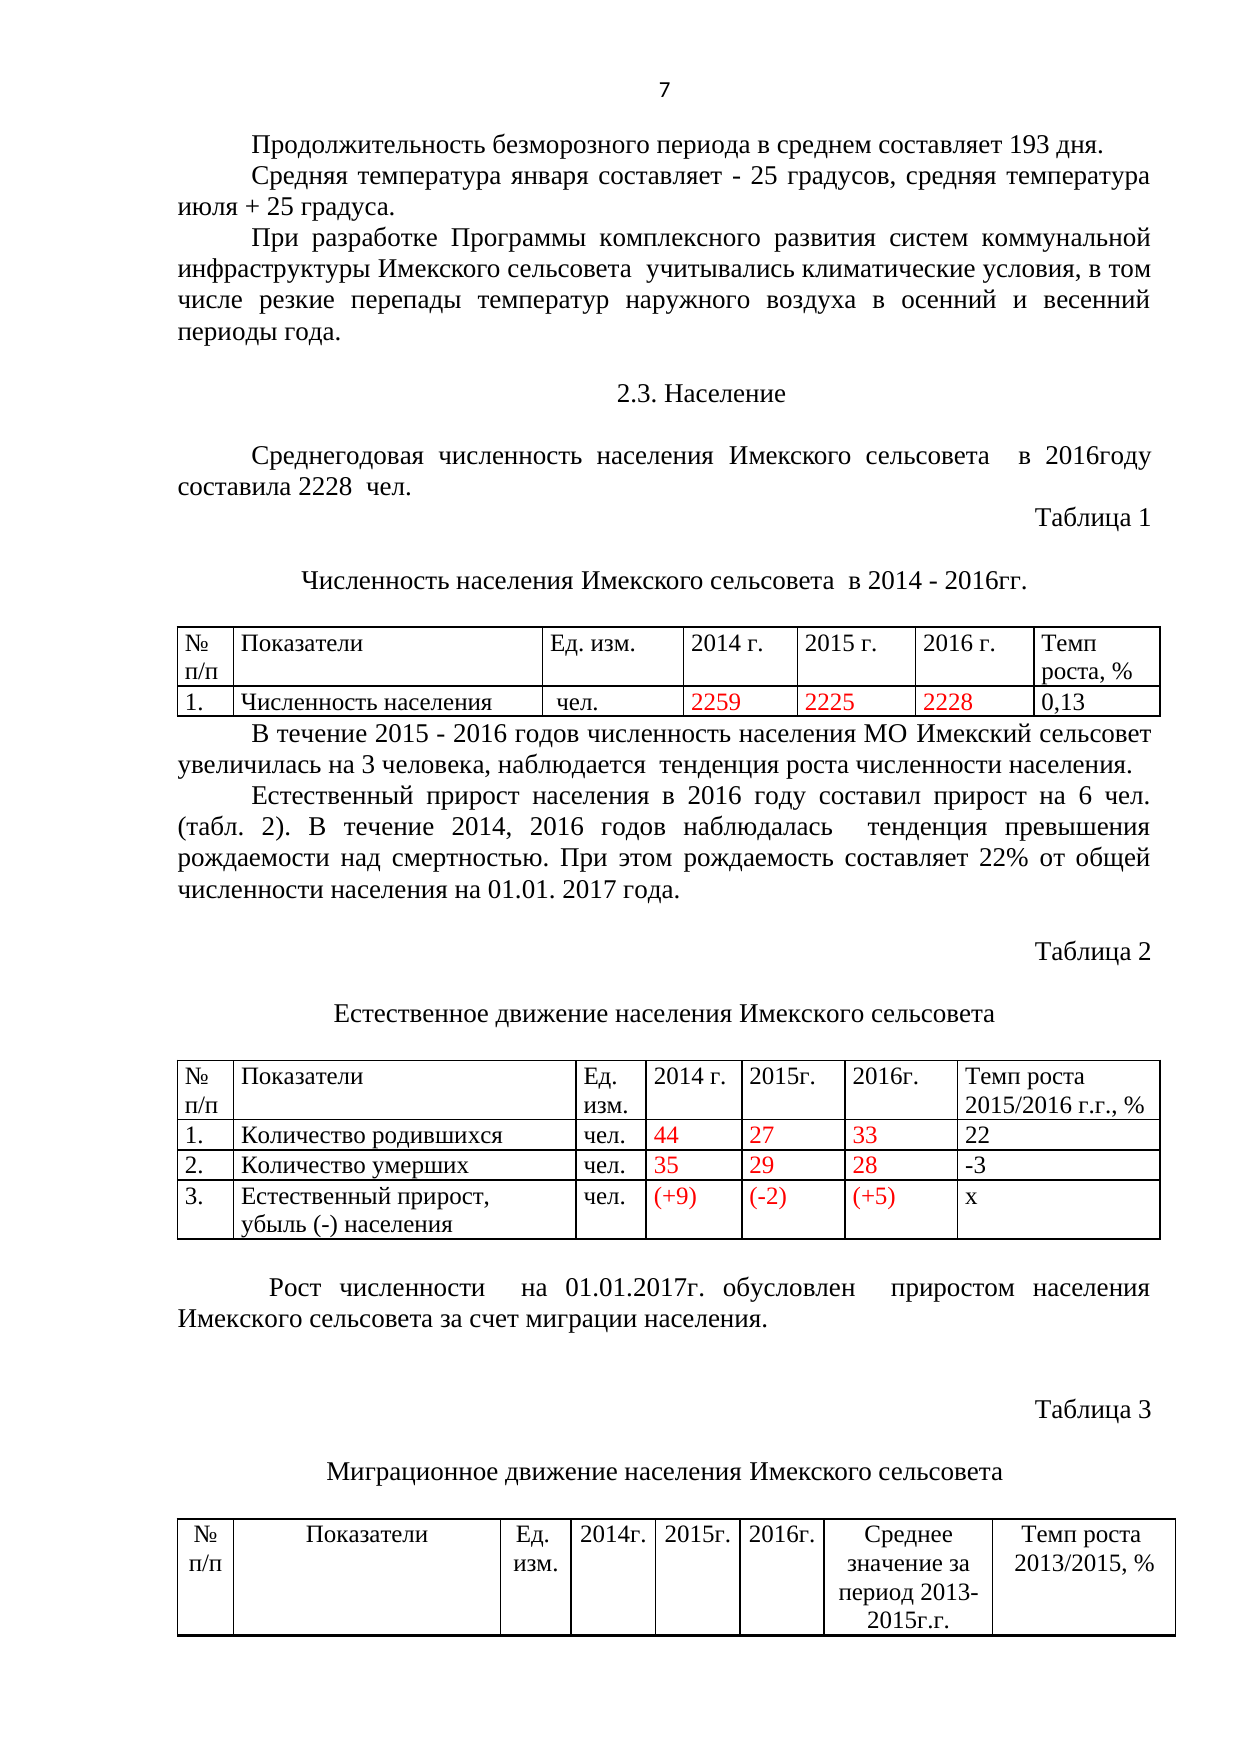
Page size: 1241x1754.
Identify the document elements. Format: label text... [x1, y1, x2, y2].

table_cell 2225 [798, 687, 915, 715]
table_header 2014г. [572, 1520, 655, 1634]
text Продолжительность безморозного периода в среднем составляет 193 дня. [177, 128, 1152, 159]
table_cell 2. [178, 1151, 233, 1179]
table_header 2015г. [743, 1061, 844, 1119]
table_header 2016 г. [916, 628, 1033, 685]
table_header Показатели [234, 1061, 575, 1119]
table_cell -3 [958, 1151, 1159, 1179]
table_cell (-2) [743, 1181, 844, 1238]
table_cell (+9) [647, 1181, 741, 1238]
table_cell (+5) [846, 1181, 957, 1238]
title Численность населения Имекского сельсовета в 2014 - 2016гг. [177, 564, 1152, 595]
table_cell чел. [577, 1120, 645, 1149]
text Таблица 1 [177, 501, 1152, 533]
table_cell Количество родившихся [234, 1120, 575, 1149]
table_cell чел. [543, 687, 683, 715]
table_cell чел. [577, 1181, 645, 1238]
table_cell 28 [846, 1151, 957, 1179]
table_header Ед. изм. [543, 628, 683, 685]
table_cell 0,13 [1035, 687, 1159, 715]
table_cell 35 [647, 1151, 741, 1179]
table_header Темп роста 2015/2016 г.г., % [958, 1061, 1159, 1119]
text При разработке Программы комплексного развития систем коммунальной инфраструктуры Имекского сельсовета учитывались климатические условия, в том числе резкие перепады температур наружного воздуха в осенний и весенний периоды года. [177, 221, 1152, 346]
table_cell Количество умерших [234, 1151, 575, 1179]
table_header Ед. изм. [501, 1520, 570, 1634]
table_cell 2228 [916, 687, 1033, 715]
table_header № п/п [178, 1520, 233, 1634]
title Естественное движение населения Имекского сельсовета [177, 997, 1152, 1028]
table_cell Численность населения [234, 687, 542, 715]
text Среднегодовая численность населения Имекского сельсовета в 2016году составила 2228 чел. [177, 439, 1152, 501]
table_header Ед. изм. [577, 1061, 645, 1119]
table_header 2016г. [846, 1061, 957, 1119]
table_cell чел. [577, 1151, 645, 1179]
table_header Темп роста 2013/2015, % [993, 1520, 1175, 1634]
table_cell х [958, 1181, 1159, 1238]
table_header 2015 г. [798, 628, 915, 685]
table_header Показатели [234, 628, 542, 685]
table_cell Естественный прирост, убыль (-) населения [234, 1181, 575, 1238]
table_header 2014 г. [684, 628, 797, 685]
table_cell 33 [846, 1120, 957, 1149]
table_cell 1. [178, 1120, 233, 1149]
text В течение 2015 - 2016 годов численность населения МО Имекский сельсовет увеличилась на 3 человека, наблюдается тенденция роста численности населения. [177, 717, 1152, 779]
table_cell 29 [743, 1151, 844, 1179]
text Естественный прирост населения в 2016 году составил прирост на 6 чел. (табл. 2). В течение 2014, 2016 годов наблюдалась тенденция превышения рождаемости над смертностью. При этом рождаемость составляет 22% от общей численности населения на 01.01. 2017 года. [177, 779, 1152, 904]
table_header 2014 г. [647, 1061, 741, 1119]
text Таблица 3 [177, 1393, 1152, 1424]
table_cell 3. [178, 1181, 233, 1238]
table_cell 44 [647, 1120, 741, 1149]
title 2.3. Население [177, 377, 1152, 408]
table_header № п/п [178, 1061, 233, 1119]
table_header № п/п [178, 628, 233, 685]
table_cell 1. [178, 687, 233, 715]
text Рост численности на 01.01.2017г. обусловлен приростом населения Имекского сельсовета за счет миграции населения. [177, 1271, 1152, 1333]
text Средняя температура января составляет - 25 градусов, средняя температура июля + 25 градуса. [177, 159, 1152, 221]
table_header Темп роста, % [1035, 628, 1159, 685]
table_cell 22 [958, 1120, 1159, 1149]
text Таблица 2 [177, 935, 1152, 966]
table_header 2016г. [741, 1520, 823, 1634]
table_header Среднее значение за период 2013- 2015г.г. [825, 1520, 992, 1634]
title Миграционное движение населения Имекского сельсовета [177, 1456, 1152, 1487]
table_header Показатели [234, 1520, 500, 1634]
table_cell 2259 [684, 687, 797, 715]
table_cell 27 [743, 1120, 844, 1149]
table_header 2015г. [656, 1520, 739, 1634]
